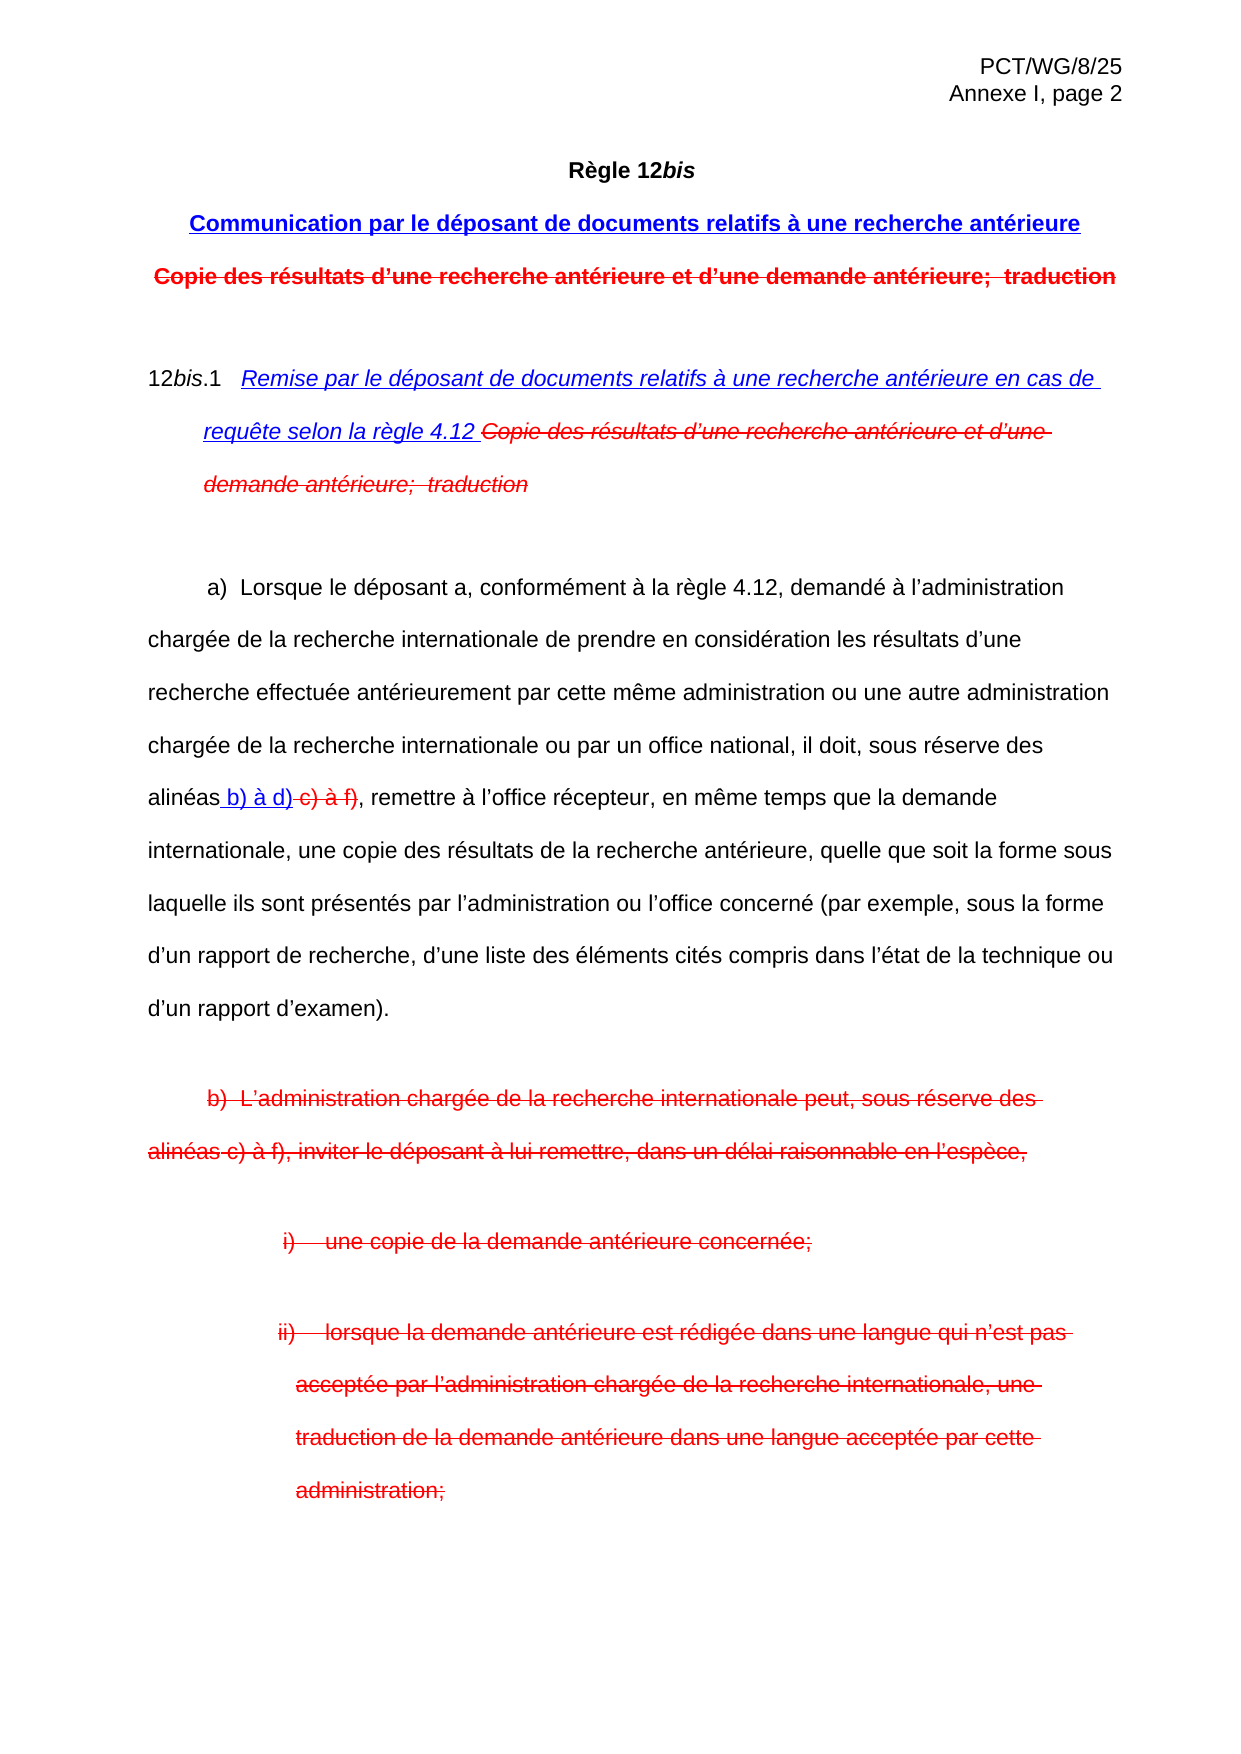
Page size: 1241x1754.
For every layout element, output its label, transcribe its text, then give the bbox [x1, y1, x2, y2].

text a) Lorsque le déposant a, conformément à la règle 4.12, demandé à l’administration chargée de la recherche internationale de prendre en considération les résultats d’une recherche effectuée antérieurement par cette même administration ou une autre administration chargée de la recherche internationale ou par un office national, il doit, sous réserve des alinéas b) à d) c) à f), remettre à l’office récepteur, en même temps que la demande internationale, une copie des résultats de la recherche antérieure, quelle que soit la forme sous laquelle ils sont présentés par l’administration ou l’office concerné (par exemple, sous la forme d’un rapport de recherche, d’une liste des éléments cités compris dans l’état de la technique ou d’un rapport d’examen). [148, 573, 1122, 1021]
text i) une copie de la demande antérieure concernée; [148, 1228, 1122, 1254]
text 12bis.1 Remise par le déposant de documents relatifs à une recherche antérieure en cas de requête selon la règle 4.12 Copie des résultats d’une recherche antérieure et d’une demande antérieure; traduction [148, 365, 1122, 497]
title Règle 12bis Communication par le déposant de documents relatifs à une recherche antérieure Copie des résultats d’une recherche antérieure et d’une demande antérieure; traduction [148, 157, 1122, 289]
text b) L’administration chargée de la recherche internationale peut, sous réserve des alinéas c) à f), inviter le déposant à lui remettre, dans un délai raisonnable en l’espèce, [148, 1085, 1122, 1164]
text ii) lorsque la demande antérieure est rédigée dans une langue qui n’est pas acceptée par l’administration chargée de la recherche internationale, une traduction de la demande antérieure dans une langue acceptée par cette administration; [148, 1318, 1122, 1503]
